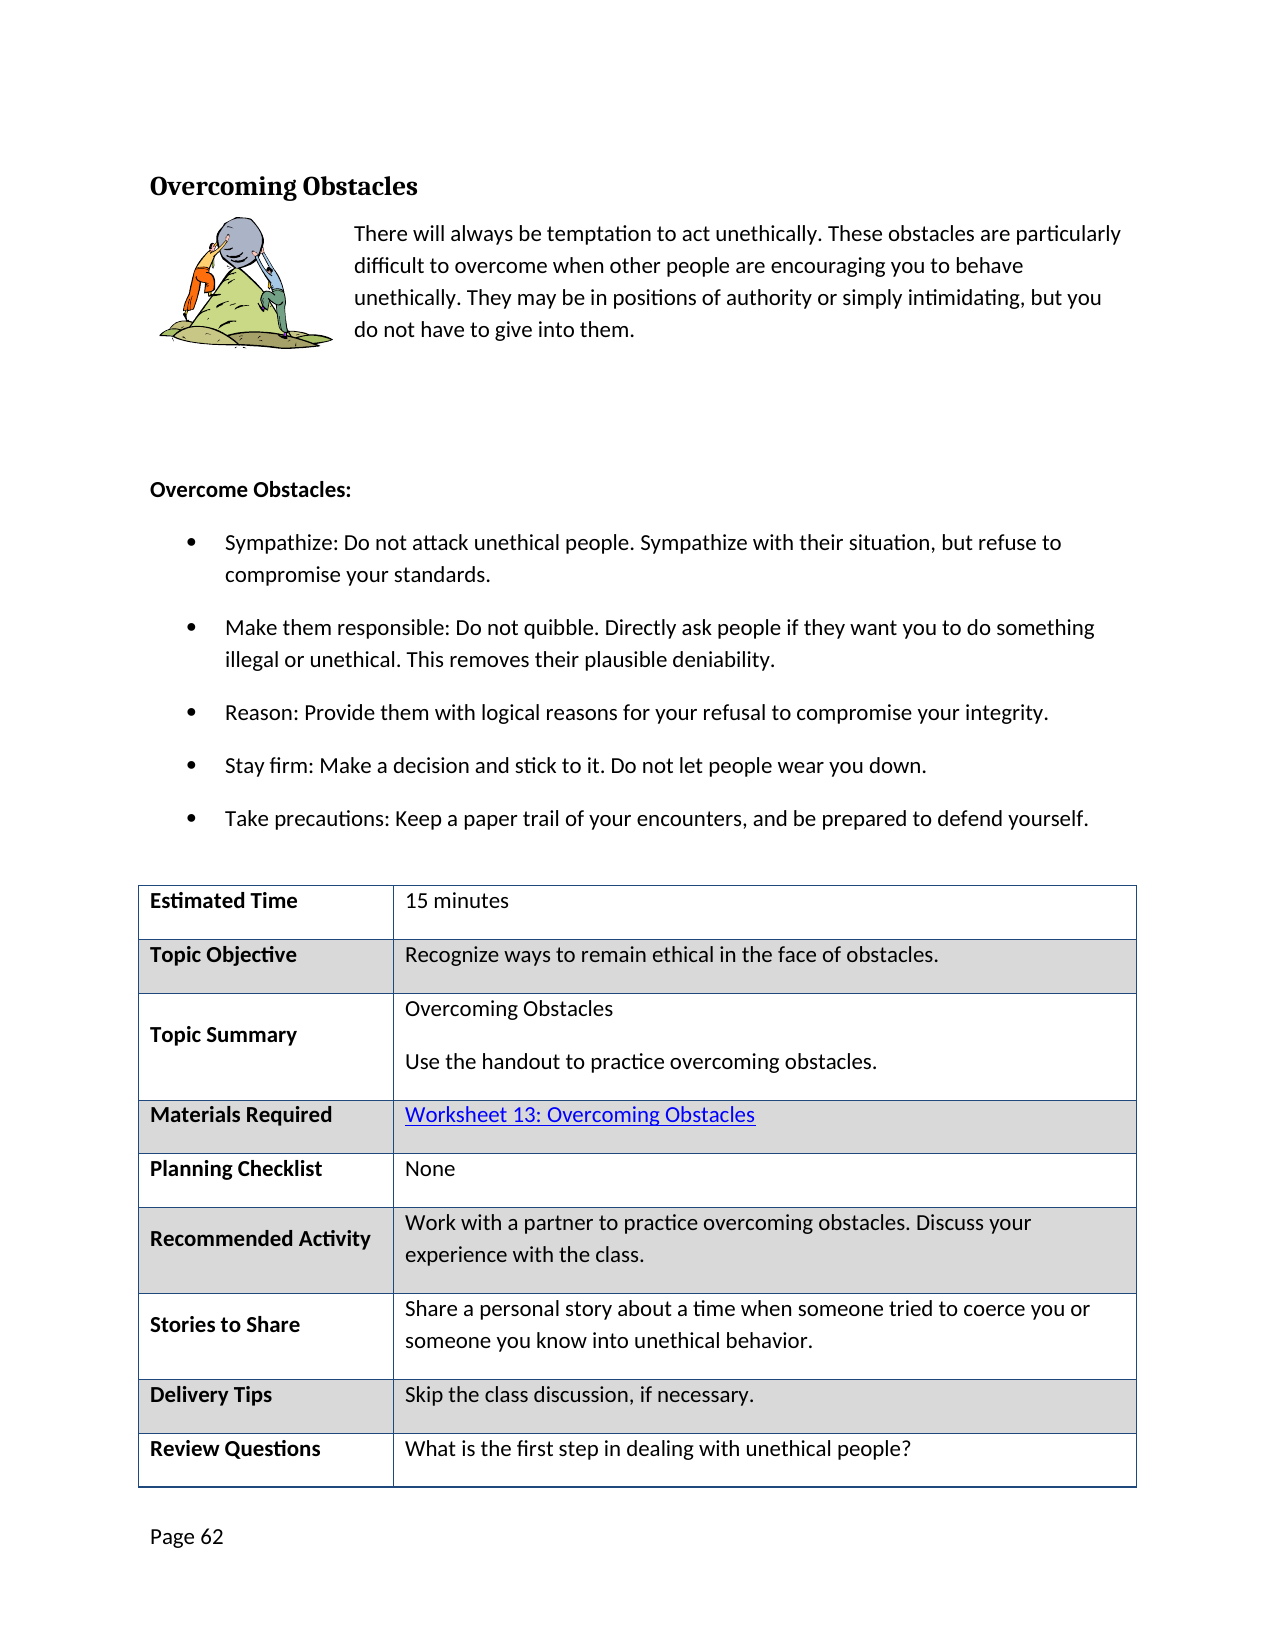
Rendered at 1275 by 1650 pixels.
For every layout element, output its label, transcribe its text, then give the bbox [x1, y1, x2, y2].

text Take precautions: Keep a paper trail of your encounters, and be prepared to defend yourself. [187, 804, 1125, 832]
table_cell Delivery Tips [139, 1380, 393, 1433]
table_cell Materials Required [139, 1101, 393, 1153]
text There will always be temptation to act unethically. These obstacles are particularly difficult to overcome when other people are encouraging you to behave unethically. They may be in positions of authority or simply intimidating, but you do not have to give into them. [253, 219, 1125, 344]
text Stay firm: Make a decision and stick to it. Do not let people wear you down. [187, 751, 1125, 779]
table_cell Worksheet 13: Overcoming Obstacles [394, 1101, 1136, 1153]
subtitle Overcoming Obstacles [150, 171, 1125, 202]
table_cell None [394, 1154, 1136, 1207]
table_cell What is the first step in dealing with unethical people? [394, 1434, 1136, 1486]
table_cell Recommended Activity [139, 1208, 393, 1293]
table_cell Recognize ways to remain ethical in the face of obstacles. [394, 940, 1136, 993]
table_header 15 minutes [394, 886, 1136, 939]
table_cell Skip the class discussion, if necessary. [394, 1380, 1136, 1433]
table_cell Share a personal story about a time when someone tried to coerce you or someone you know into unethical behavior. [394, 1294, 1136, 1379]
text Sympathize: Do not attack unethical people. Sympathize with their situation, but refuse to compromise your standards. [187, 528, 1125, 588]
table_cell Planning Checklist [139, 1154, 393, 1207]
text Reason: Provide them with logical reasons for your refusal to compromise your integrity. [187, 698, 1125, 726]
text Make them responsible: Do not quibble. Directly ask people if they want you to do something illegal or unethical. This removes their plausible deniability. [187, 613, 1125, 673]
table_cell Review Questions [139, 1434, 393, 1486]
table_cell Topic Summary [139, 994, 393, 1099]
table_cell Work with a partner to practice overcoming obstacles. Discuss your experience with the class. [394, 1208, 1136, 1293]
table_cell Stories to Share [139, 1294, 393, 1379]
table_cell Topic Objective [139, 940, 393, 993]
table_cell Overcoming Obstacles Use the handout to practice overcoming obstacles. [394, 994, 1136, 1099]
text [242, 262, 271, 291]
table_header Estimated Time [139, 886, 393, 939]
text Overcome Obstacles: [150, 475, 1125, 503]
